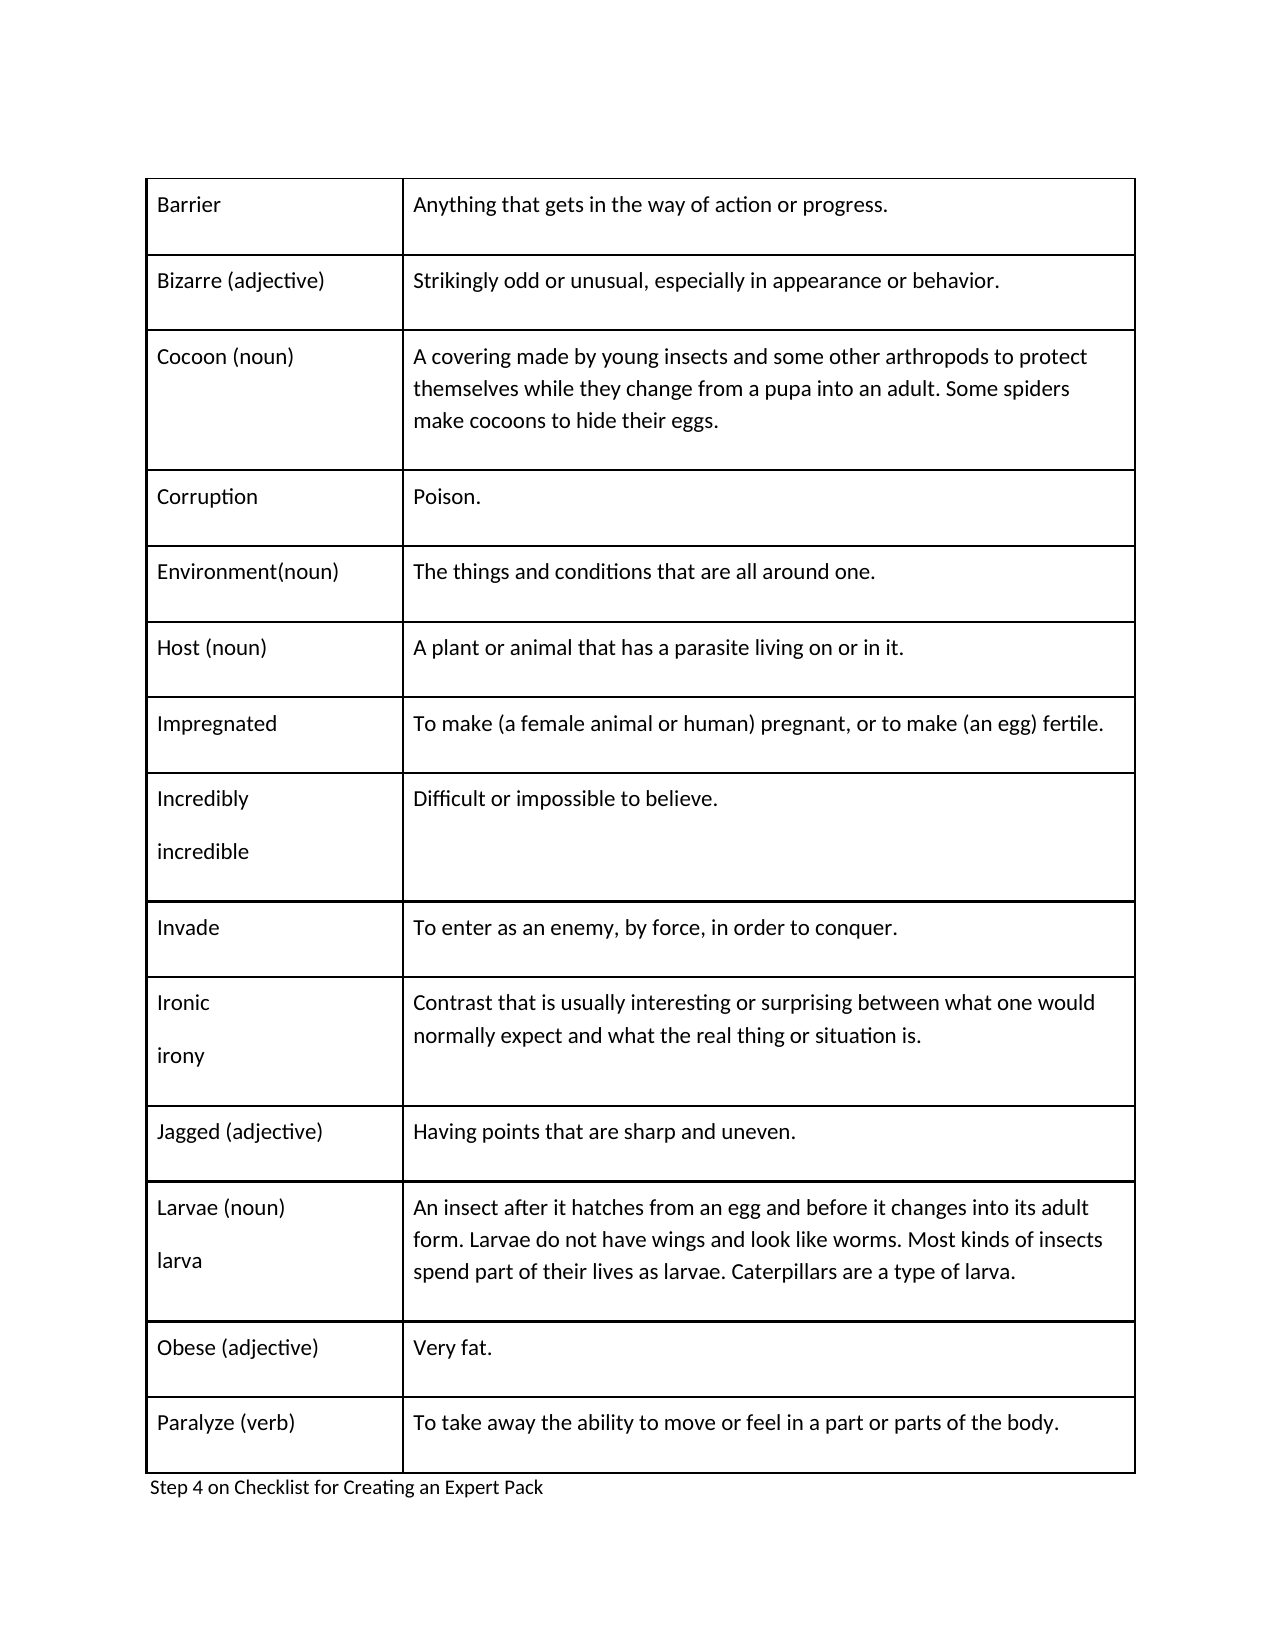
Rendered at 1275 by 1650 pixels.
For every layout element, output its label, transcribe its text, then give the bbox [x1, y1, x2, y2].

table_cell Barrier [148, 179, 402, 254]
table_cell Strikingly odd or unusual, especially in appearance or behavior. [404, 256, 1134, 329]
table_cell Ironic irony [148, 978, 402, 1105]
table_cell Having points that are sharp and uneven. [404, 1107, 1134, 1180]
table_cell Contrast that is usually interesting or surprising between what one would normally expect and what the real thing or situation is. [404, 978, 1134, 1105]
table_cell Anything that gets in the way of action or progress. [404, 179, 1134, 254]
table_cell Obese (adjective) [148, 1323, 402, 1396]
table_cell Larvae (noun) larva [148, 1183, 402, 1320]
table_cell To make (a female animal or human) pregnant, or to make (an egg) fertile. [404, 698, 1134, 772]
table_cell Cocoon (noun) [148, 331, 402, 469]
table_cell Very fat. [404, 1323, 1134, 1396]
table_cell A plant or animal that has a parasite living on or in it. [404, 623, 1134, 696]
table_cell Host (noun) [148, 623, 402, 696]
table_cell Jagged (adjective) [148, 1107, 402, 1180]
table_cell The things and conditions that are all around one. [404, 547, 1134, 621]
table_cell Poison. [404, 471, 1134, 545]
table_cell Corruption [148, 471, 402, 545]
table_cell To enter as an enemy, by force, in order to conquer. [404, 903, 1134, 976]
table_cell Paralyze (verb) [148, 1398, 402, 1472]
table_cell Bizarre (adjective) [148, 256, 402, 329]
table_cell Invade [148, 903, 402, 976]
table_cell An insect after it hatches from an egg and before it changes into its adult form. Larvae do not have wings and look like worms. Most kinds of insects spend part of their lives as larvae. Caterpillars are a type of larva. [404, 1183, 1134, 1320]
table_cell Environment(noun) [148, 547, 402, 621]
table_cell Incredibly incredible [148, 774, 402, 900]
table_cell A covering made by young insects and some other arthropods to protect themselves while they change from a pupa into an adult. Some spiders make cocoons to hide their eggs. [404, 331, 1134, 469]
table_cell Impregnated [148, 698, 402, 772]
table_cell To take away the ability to move or feel in a part or parts of the body. [404, 1398, 1134, 1472]
table_cell Difficult or impossible to believe. [404, 774, 1134, 900]
